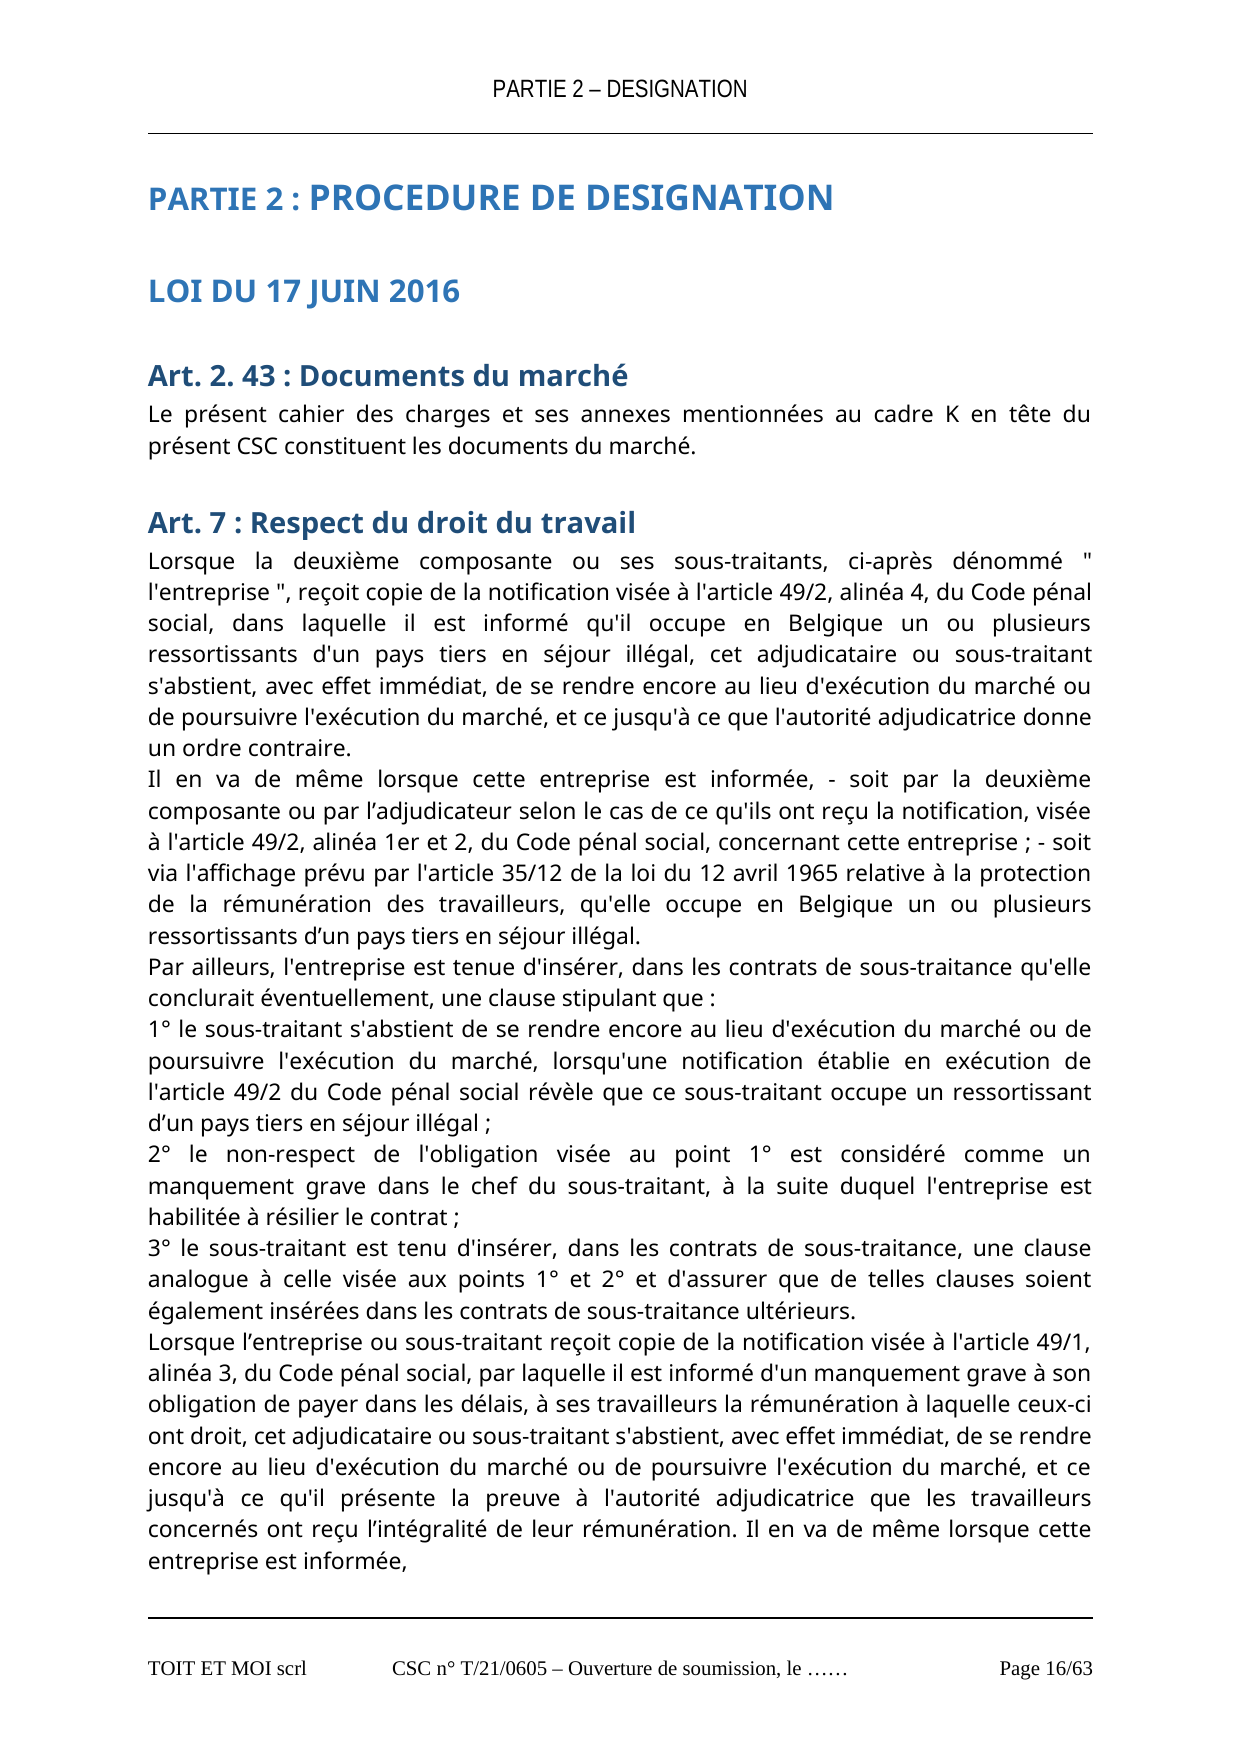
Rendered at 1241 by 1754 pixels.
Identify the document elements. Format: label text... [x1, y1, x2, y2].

text 1° le sous-traitant s'abstient de se rendre encore au lieu d'exécution du marché ou de poursuivre l'exécution du marché, lorsqu'une notification établie en exécution de l'article 49/2 du Code pénal social révèle que ce sous-traitant occupe un ressortissant d’un pays tiers en séjour illégal ; [148, 1013, 1093, 1138]
text 2° le non-respect de l'obligation visée au point 1° est considéré comme un manquement grave dans le chef du sous-traitant, à la suite duquel l'entreprise est habilitée à résilier le contrat ; [148, 1138, 1093, 1232]
subtitle Art. 7 : Respect du droit du travail [148, 502, 1093, 542]
text Le présent cahier des charges et ses annexes mentionnées au cadre K en tête du présent CSC constituent les documents du marché. [148, 398, 1093, 461]
subtitle PARTIE 2 : PROCEDURE DE DESIGNATION [148, 173, 1093, 221]
text Lorsque l’entreprise ou sous-traitant reçoit copie de la notification visée à l'article 49/1, alinéa 3, du Code pénal social, par laquelle il est informé d'un manquement grave à son obligation de payer dans les délais, à ses travailleurs la rémunération à laquelle ceux-ci ont droit, cet adjudicataire ou sous-traitant s'abstient, avec effet immédiat, de se rendre encore au lieu d'exécution du marché ou de poursuivre l'exécution du marché, et ce jusqu'à ce qu'il présente la preuve à l'autorité adjudicatrice que les travailleurs concernés ont reçu l’intégralité de leur rémunération. Il en va de même lorsque cette entreprise est informée, [148, 1326, 1093, 1576]
subtitle LOI DU 17 JUIN 2016 [148, 268, 1093, 311]
text Lorsque la deuxième composante ou ses sous-traitants, ci-après dénommé " l'entreprise ", reçoit copie de la notification visée à l'article 49/2, alinéa 4, du Code pénal social, dans laquelle il est informé qu'il occupe en Belgique un ou plusieurs ressortissants d'un pays tiers en séjour illégal, cet adjudicataire ou sous-traitant s'abstient, avec effet immédiat, de se rendre encore au lieu d'exécution du marché ou de poursuivre l'exécution du marché, et ce jusqu'à ce que l'autorité adjudicatrice donne un ordre contraire. [148, 545, 1093, 763]
text 3° le sous-traitant est tenu d'insérer, dans les contrats de sous-traitance, une clause analogue à celle visée aux points 1° et 2° et d'assurer que de telles clauses soient également insérées dans les contrats de sous-traitance ultérieurs. [148, 1232, 1093, 1326]
subtitle Art. 2. 43 : Documents du marché [148, 356, 1093, 395]
text Il en va de même lorsque cette entreprise est informée, - soit par la deuxième composante ou par l’adjudicateur selon le cas de ce qu'ils ont reçu la notification, visée à l'article 49/2, alinéa 1er et 2, du Code pénal social, concernant cette entreprise ; - soit via l'affichage prévu par l'article 35/12 de la loi du 12 avril 1965 relative à la protection de la rémunération des travailleurs, qu'elle occupe en Belgique un ou plusieurs ressortissants d’un pays tiers en séjour illégal. [148, 763, 1093, 951]
text Par ailleurs, l'entreprise est tenue d'insérer, dans les contrats de sous-traitance qu'elle conclurait éventuellement, une clause stipulant que : [148, 951, 1093, 1013]
